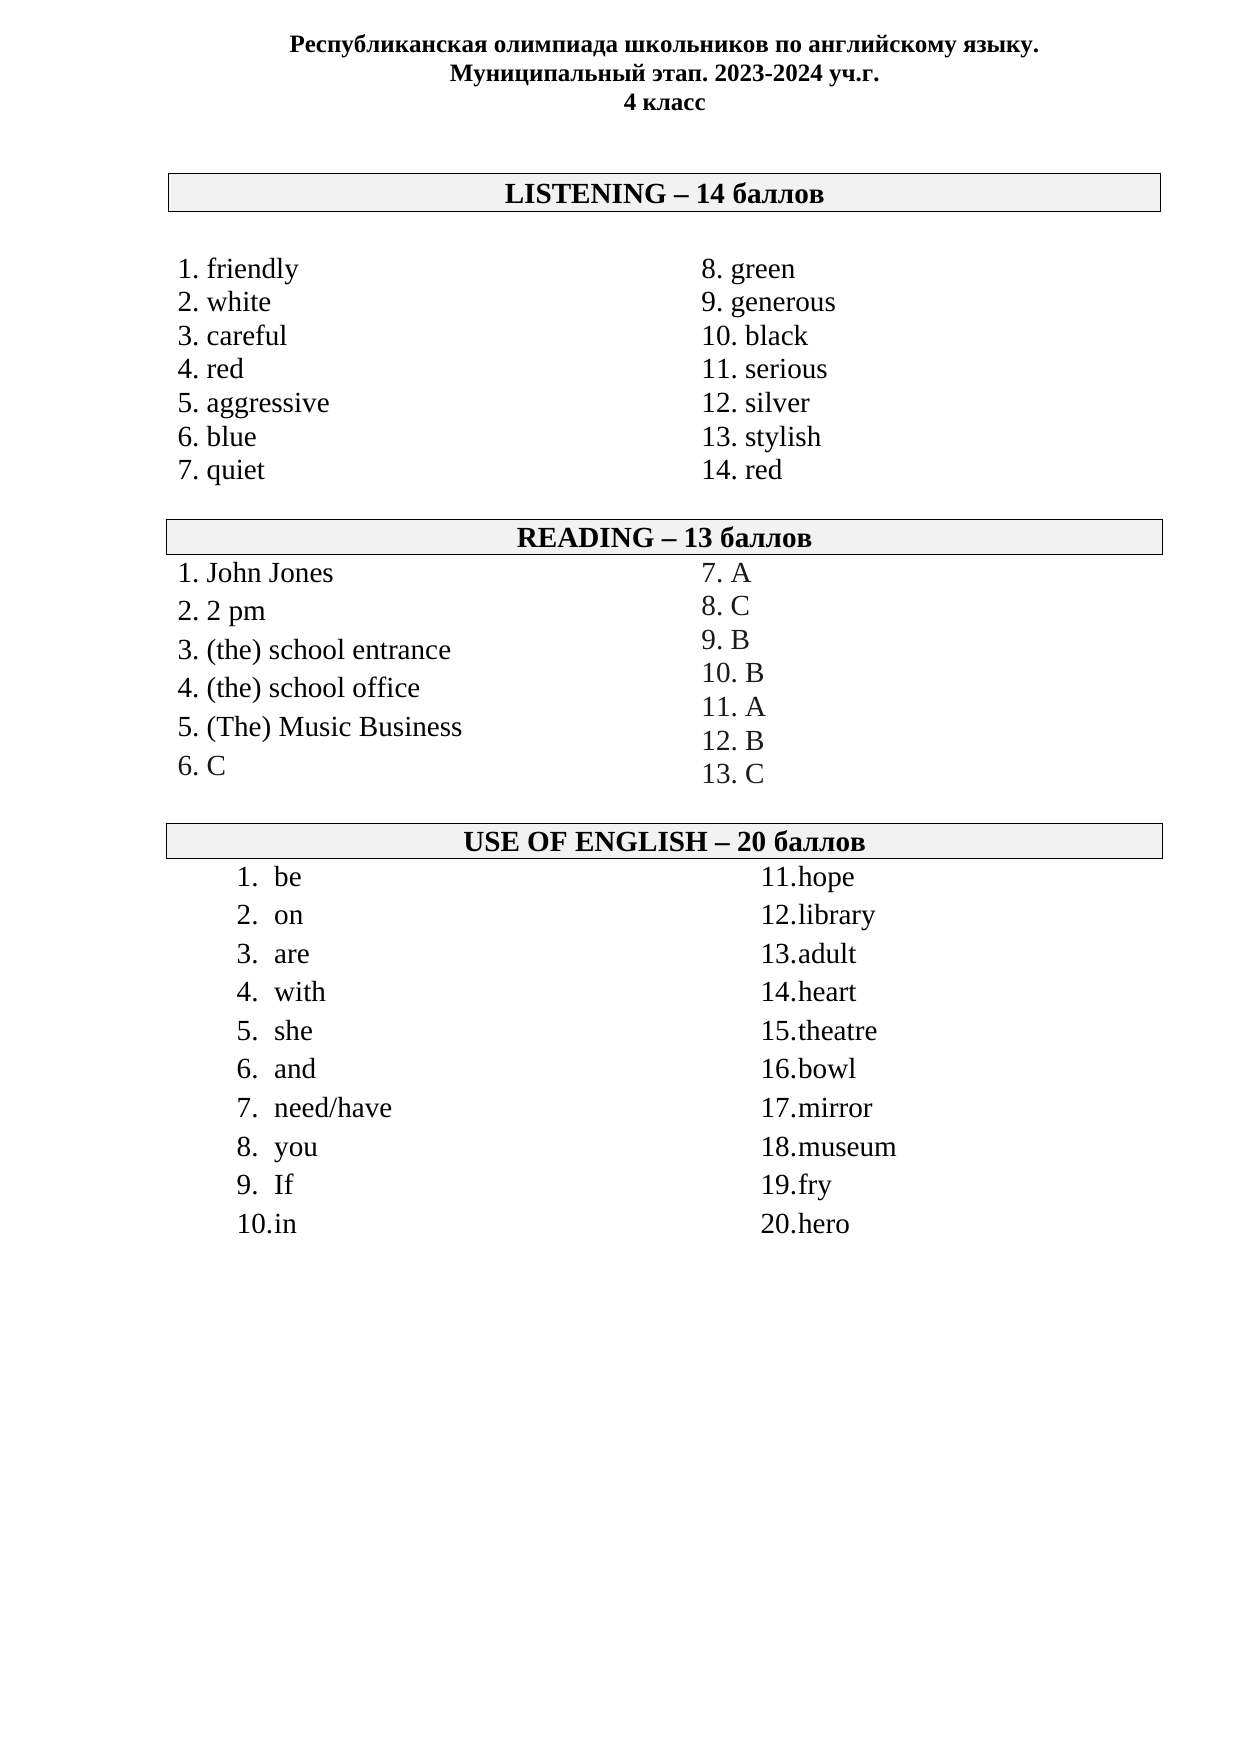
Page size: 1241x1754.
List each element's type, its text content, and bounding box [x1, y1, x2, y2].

table_header USE OF ENGLISH – 20 баллов [167, 824, 1162, 858]
list library [760, 897, 1152, 931]
text 4. (the) school office [177, 671, 627, 704]
list need/have [236, 1090, 627, 1124]
list she [236, 1013, 627, 1047]
list museum [760, 1129, 1152, 1162]
list fry [760, 1167, 1152, 1201]
text 11. serious [701, 352, 1152, 385]
text 8. green [701, 251, 1152, 284]
text 3. (the) school entrance [177, 632, 627, 666]
list bowl [760, 1052, 1152, 1085]
text 1. friendly [177, 251, 627, 284]
text 12. silver [701, 385, 1152, 419]
list hero [760, 1206, 1152, 1239]
list you [236, 1129, 627, 1162]
text 1. John Jones [177, 555, 627, 588]
text 14. red [701, 452, 1152, 486]
text 5. (The) Music Business [177, 709, 627, 743]
list If [236, 1167, 627, 1201]
text 13. stylish [701, 419, 1152, 452]
list with [236, 974, 627, 1008]
text 8. C [701, 588, 1152, 622]
table_header READING – 13 баллов [167, 520, 1162, 554]
text LISTENING – 14 баллов [169, 174, 1160, 211]
list hope [760, 859, 1152, 892]
text 2. white [177, 284, 627, 318]
text 11. A [701, 689, 1152, 723]
text 3. careful [177, 318, 627, 352]
text 5. aggressive [177, 385, 627, 419]
text 7. quiet [177, 452, 627, 486]
list in [236, 1206, 627, 1239]
text 6. blue [177, 419, 627, 452]
text 9. generous [701, 284, 1152, 318]
list mirror [760, 1090, 1152, 1124]
list and [236, 1052, 627, 1085]
text 7. A [701, 555, 1152, 588]
text 6. C [177, 748, 627, 781]
text 9. B [701, 622, 1152, 656]
text 10. B [701, 656, 1152, 689]
text 10. black [701, 318, 1152, 352]
list are [236, 936, 627, 969]
list heart [760, 974, 1152, 1008]
list theatre [760, 1013, 1152, 1047]
list be [236, 859, 627, 892]
text 2. 2 pm [177, 593, 627, 627]
list on [236, 897, 627, 931]
list adult [760, 936, 1152, 969]
text 4. red [177, 352, 627, 385]
text 13. C [701, 756, 1152, 790]
text 12. B [701, 723, 1152, 756]
